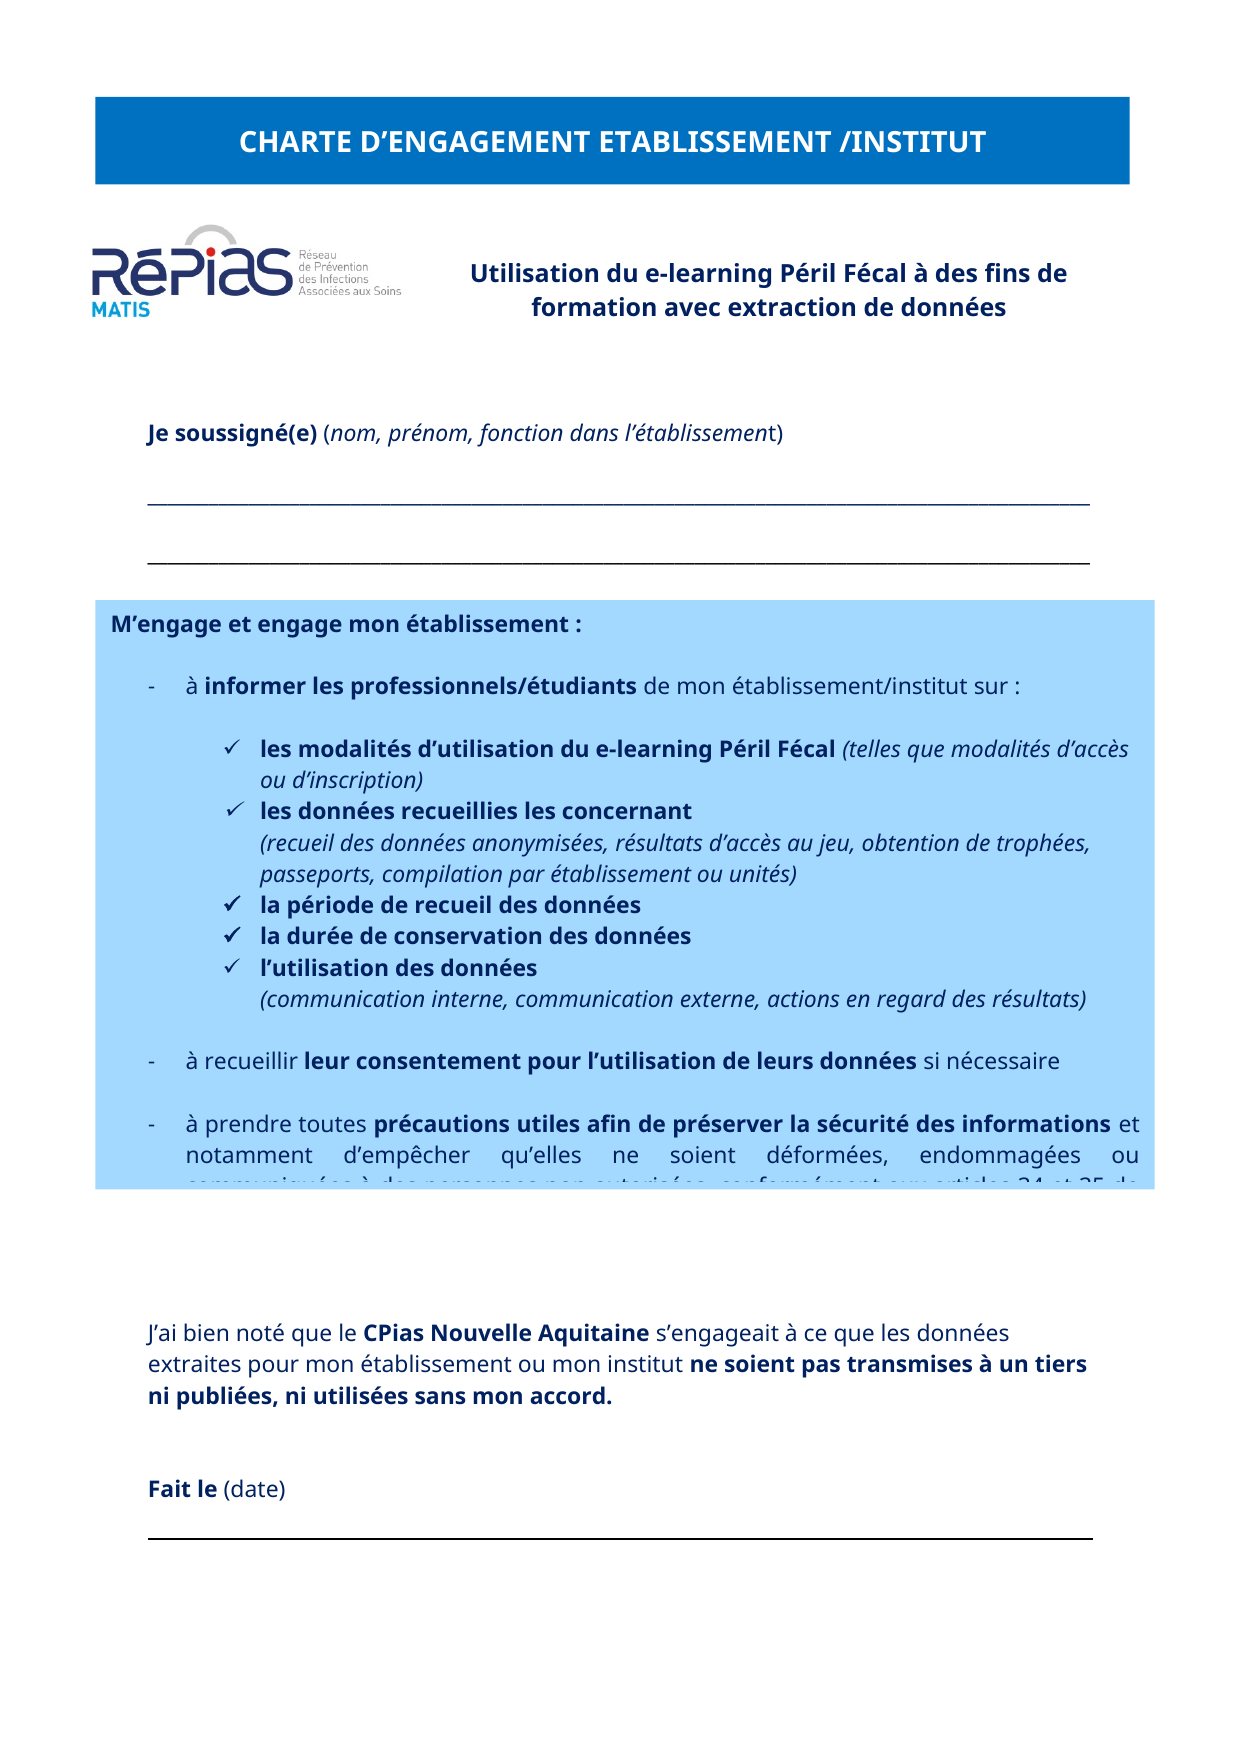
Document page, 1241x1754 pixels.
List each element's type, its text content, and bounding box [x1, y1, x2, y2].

text Je soussigné(e) (nom, prénom, fonction dans l’établissement) [148, 417, 1093, 448]
picture [34, 197, 427, 342]
text Utilisation du e-learning Péril Fécal à des fins de formation avec extraction de données [427, 255, 1093, 323]
text Fait le (date) [148, 1473, 1093, 1504]
text J’ai bien noté que le CPias Nouvelle Aquitaine s’engageait à ce que les données extraites pour mon établissement ou mon institut ne soient pas transmises à un tiers ni publiées, ni utilisées sans mon accord. [148, 1317, 1093, 1411]
